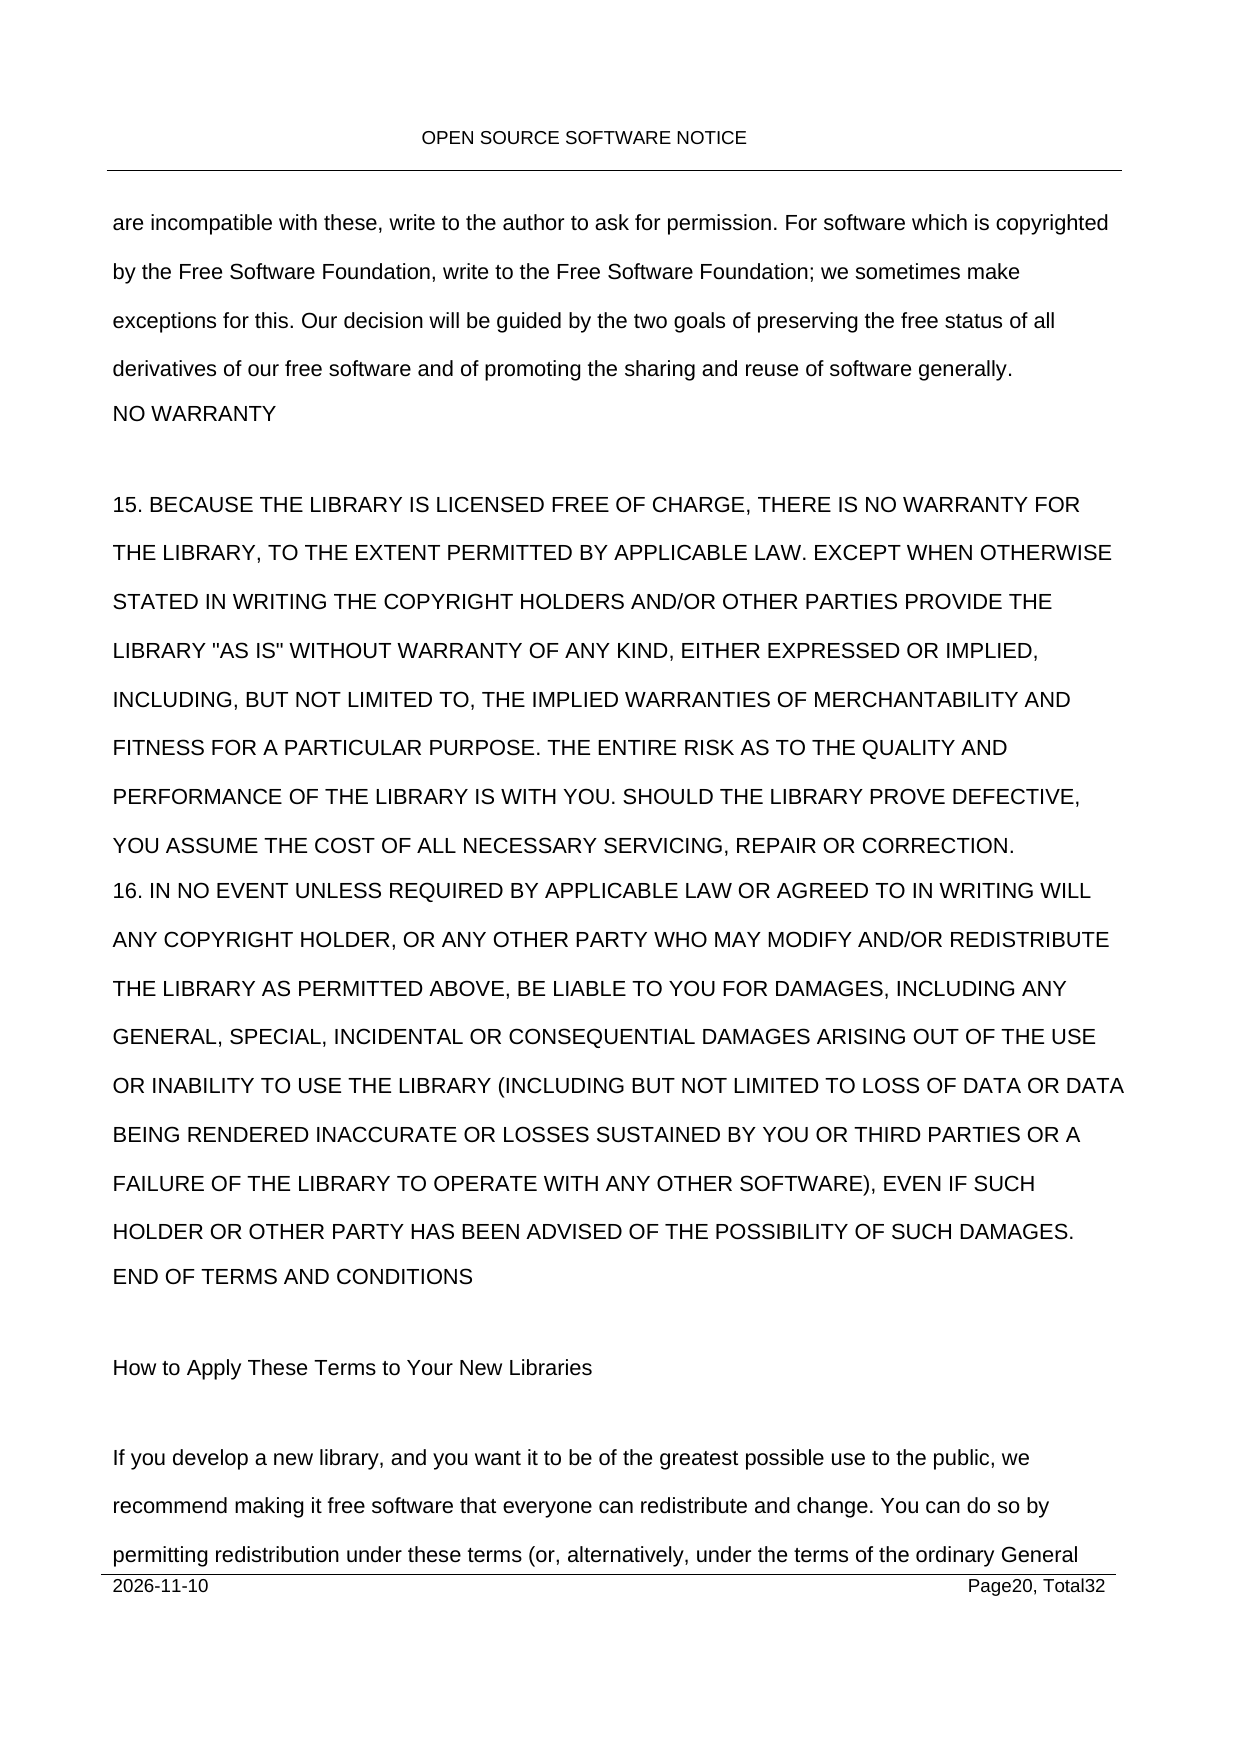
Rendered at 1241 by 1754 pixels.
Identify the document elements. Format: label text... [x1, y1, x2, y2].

text END OF TERMS AND CONDITIONS [112, 1261, 1128, 1293]
text 16. IN NO EVENT UNLESS REQUIRED BY APPLICABLE LAW OR AGREED TO IN WRITING WILL ANY COPYRIGHT HOLDER, OR ANY OTHER PARTY WHO MAY MODIFY AND/OR REDISTRIBUTE THE LIBRARY AS PERMITTED ABOVE, BE LIABLE TO YOU FOR DAMAGES, INCLUDING ANY GENERAL, SPECIAL, INCIDENTAL OR CONSEQUENTIAL DAMAGES ARISING OUT OF THE USE OR INABILITY TO USE THE LIBRARY (INCLUDING BUT NOT LIMITED TO LOSS OF DATA OR DATA BEING RENDERED INACCURATE OR LOSSES SUSTAINED BY YOU OR THIRD PARTIES OR A FAILURE OF THE LIBRARY TO OPERATE WITH ANY OTHER SOFTWARE), EVEN IF SUCH HOLDER OR OTHER PARTY HAS BEEN ADVISED OF THE POSSIBILITY OF SUCH DAMAGES. [112, 874, 1128, 1248]
text NO WARRANTY [112, 398, 1128, 430]
text How to Apply These Terms to Your New Libraries [112, 1351, 1128, 1383]
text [112, 1441, 1128, 1571]
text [112, 206, 1128, 385]
text 15. BECAUSE THE LIBRARY IS LICENSED FREE OF CHARGE, THERE IS NO WARRANTY FOR THE LIBRARY, TO THE EXTENT PERMITTED BY APPLICABLE LAW. EXCEPT WHEN OTHERWISE STATED IN WRITING THE COPYRIGHT HOLDERS AND/OR OTHER PARTIES PROVIDE THE LIBRARY "AS IS" WITHOUT WARRANTY OF ANY KIND, EITHER EXPRESSED OR IMPLIED, INCLUDING, BUT NOT LIMITED TO, THE IMPLIED WARRANTIES OF MERCHANTABILITY AND FITNESS FOR A PARTICULAR PURPOSE. THE ENTIRE RISK AS TO THE QUALITY AND PERFORMANCE OF THE LIBRARY IS WITH YOU. SHOULD THE LIBRARY PROVE DEFECTIVE, YOU ASSUME THE COST OF ALL NECESSARY SERVICING, REPAIR OR CORRECTION. [112, 488, 1128, 862]
